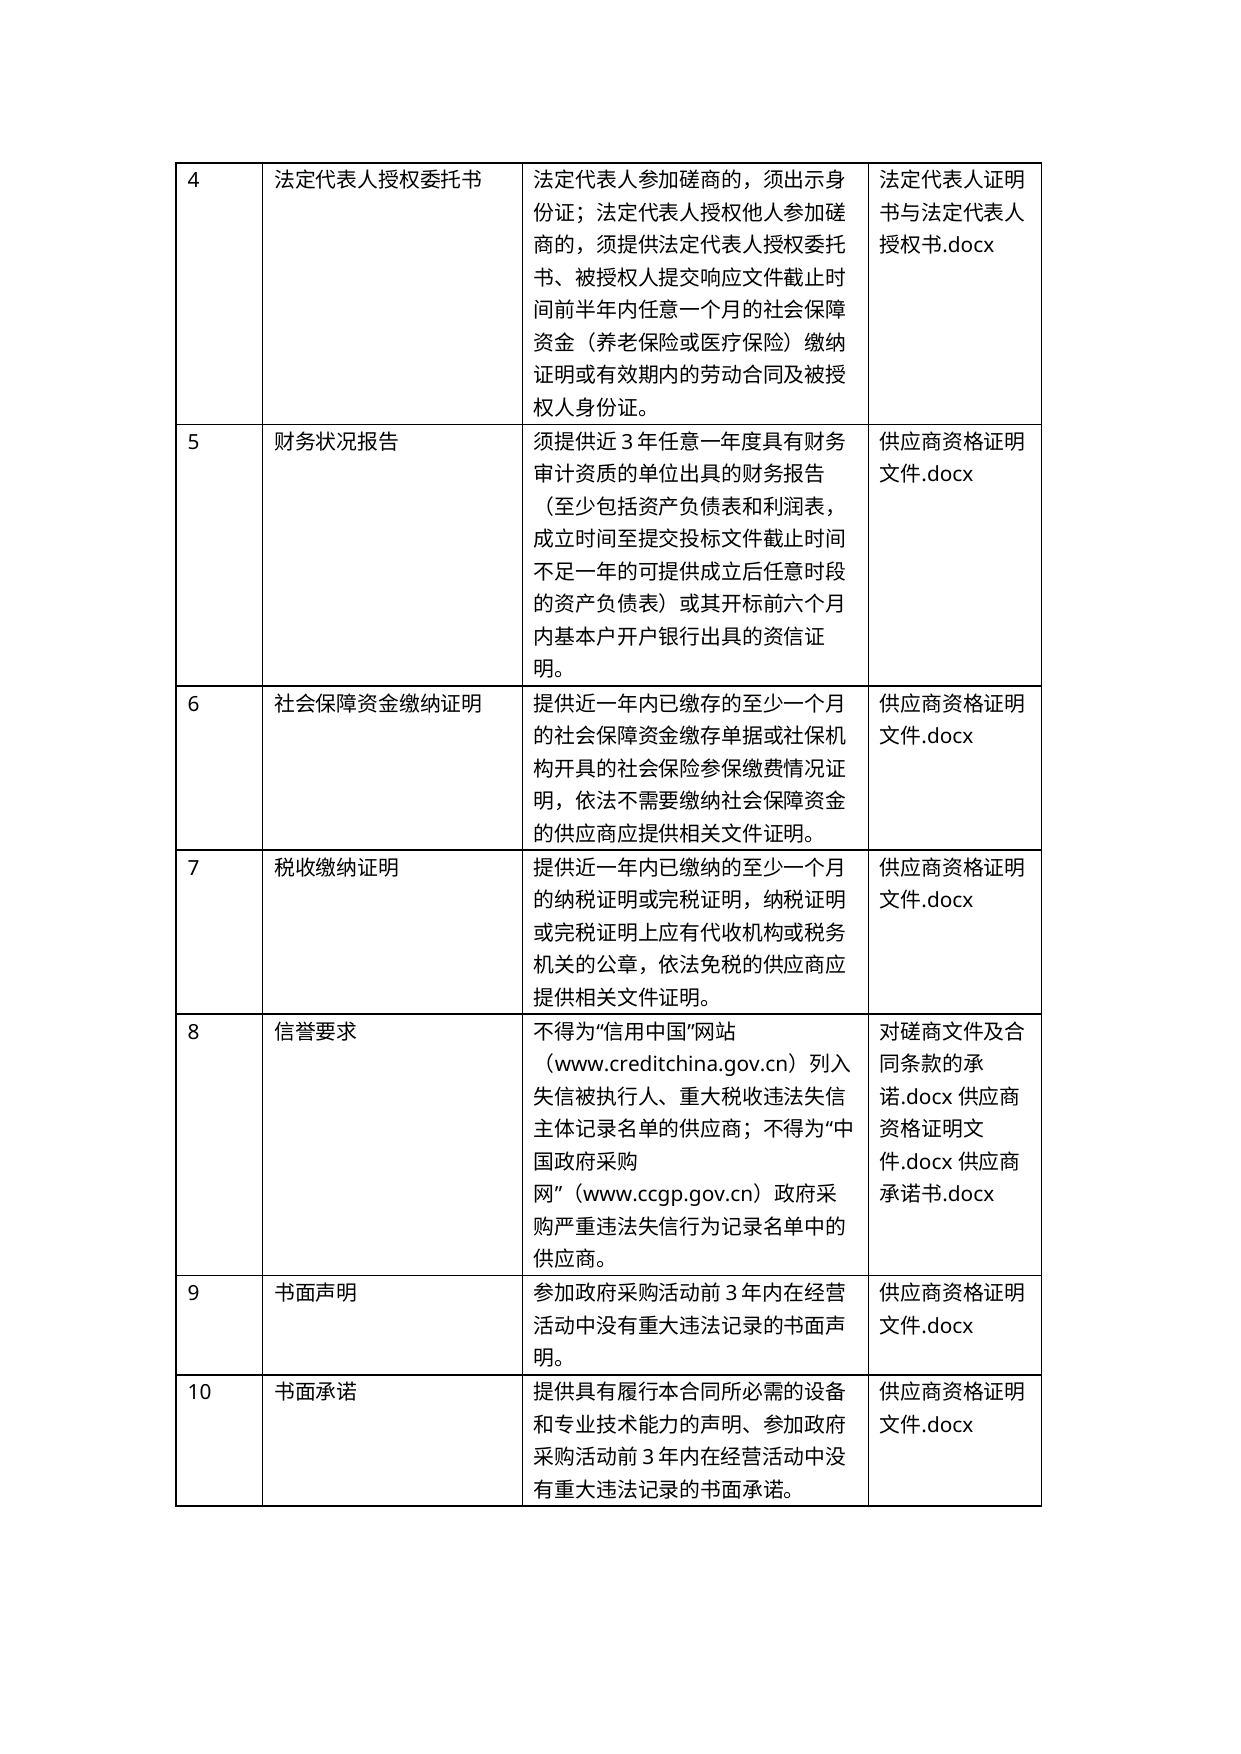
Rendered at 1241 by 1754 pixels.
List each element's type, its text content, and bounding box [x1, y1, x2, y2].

table_cell 信誉要求 [263, 1015, 522, 1275]
table_cell 供应商资格证明文件.docx [869, 1376, 1041, 1505]
table_cell 10 [177, 1376, 262, 1505]
table_cell 提供具有履行本合同所必需的设备和专业技术能力的声明、参加政府采购活动前3年内在经营活动中没有重大违法记录的书面承诺。 [523, 1376, 868, 1505]
table_cell 法定代表人参加磋商的，须出示身份证；法定代表人授权他人参加磋商的，须提供法定代表人授权委托书、被授权人提交响应文件截止时间前半年内任意一个月的社会保障资金（养老保险或医疗保险）缴纳证明或有效期内的劳动合同及被授权人身份证。 [523, 164, 868, 423]
table_cell 4 [177, 164, 262, 423]
table_cell 书面声明 [263, 1276, 522, 1374]
table_cell 须提供近3年任意一年度具有财务审计资质的单位出具的财务报告（至少包括资产负债表和利润表，成立时间至提交投标文件截止时间不足一年的可提供成立后任意时段的资产负债表）或其开标前六个月内基本户开户银行出具的资信证明。 [523, 425, 868, 685]
table_cell 5 [177, 425, 262, 685]
table_cell 参加政府采购活动前3年内在经营活动中没有重大违法记录的书面声明。 [523, 1276, 868, 1374]
table_cell 提供近一年内已缴存的至少一个月的社会保障资金缴存单据或社保机构开具的社会保险参保缴费情况证明，依法不需要缴纳社会保障资金的供应商应提供相关文件证明。 [523, 687, 868, 849]
table_cell 法定代表人授权委托书 [263, 164, 522, 423]
table_cell 9 [177, 1276, 262, 1374]
table_cell 8 [177, 1015, 262, 1275]
table_cell 提供近一年内已缴纳的至少一个月的纳税证明或完税证明，纳税证明或完税证明上应有代收机构或税务机关的公章，依法免税的供应商应提供相关文件证明。 [523, 851, 868, 1013]
table_cell 供应商资格证明文件.docx [869, 1276, 1041, 1374]
table_cell 法定代表人证明书与法定代表人授权书.docx [869, 164, 1041, 423]
table_cell 财务状况报告 [263, 425, 522, 685]
table_cell 供应商资格证明文件.docx [869, 425, 1041, 685]
table_cell 税收缴纳证明 [263, 851, 522, 1013]
table_cell 书面承诺 [263, 1376, 522, 1505]
table_cell 社会保障资金缴纳证明 [263, 687, 522, 849]
table_cell 6 [177, 687, 262, 849]
table_cell 不得为“信用中国”网站（www.creditchina.gov.cn）列入失信被执行人、重大税收违法失信主体记录名单的供应商；不得为“中国政府采购网”（www.ccgp.gov.cn）政府采购严重违法失信行为记录名单中的供应商。 [523, 1015, 868, 1275]
table_cell 7 [177, 851, 262, 1013]
table_cell 供应商资格证明文件.docx [869, 851, 1041, 1013]
table_cell 供应商资格证明文件.docx [869, 687, 1041, 849]
table_cell 对磋商文件及合同条款的承诺.docx 供应商资格证明文件.docx 供应商承诺书.docx [869, 1015, 1041, 1275]
